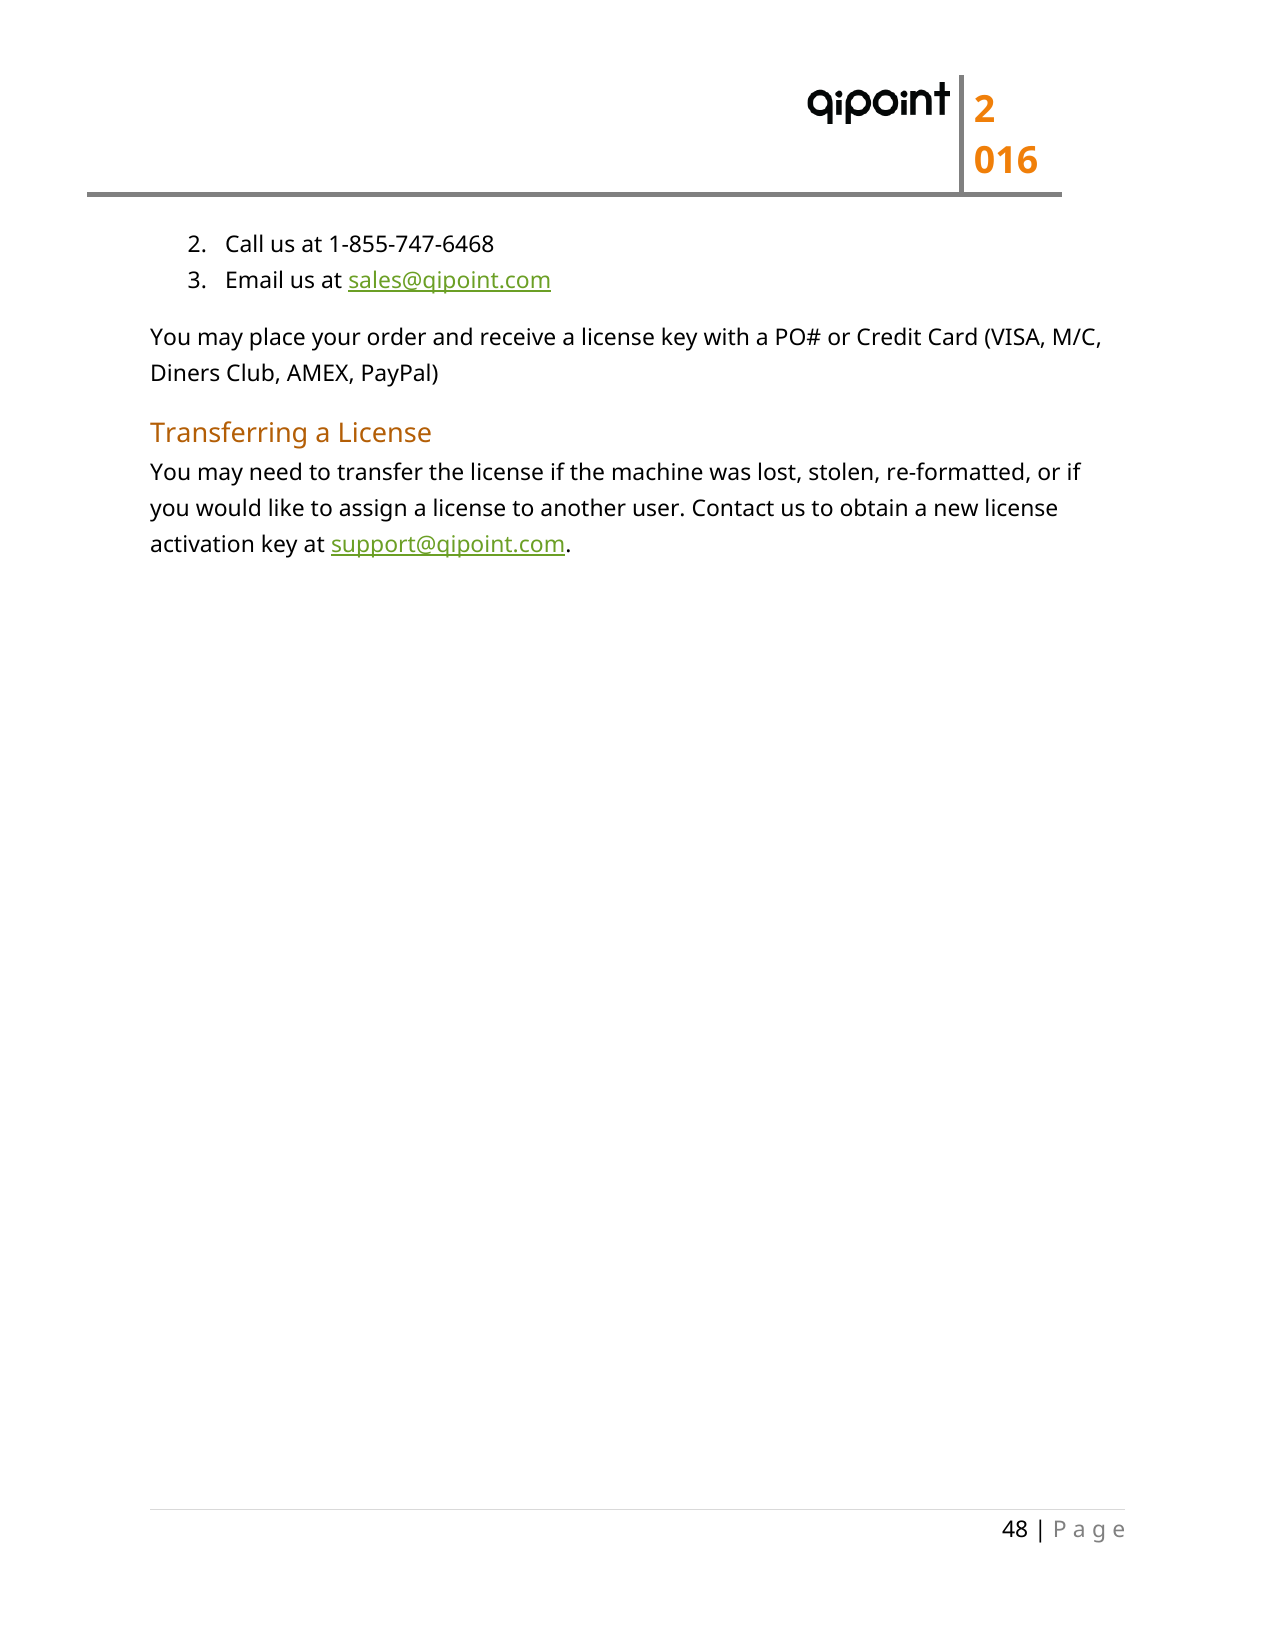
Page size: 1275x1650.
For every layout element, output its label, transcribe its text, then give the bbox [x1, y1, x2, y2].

picture [807, 82, 950, 124]
subtitle Transferring a License [150, 413, 1125, 450]
list Email us at sales@qipoint.com [187, 264, 1125, 295]
text You may place your order and receive a license key with a PO# or Credit Card (VISA, M/C, Diners Club, AMEX, PayPal) [150, 321, 1125, 388]
text You may need to transfer the license if the machine was lost, stolen, re-formatted, or if you would like to assign a license to another user. Contact us to obtain a new license activation key at support@qipoint.com. [150, 456, 1125, 559]
list Call us at 1-855-747-6468 [187, 228, 1125, 259]
